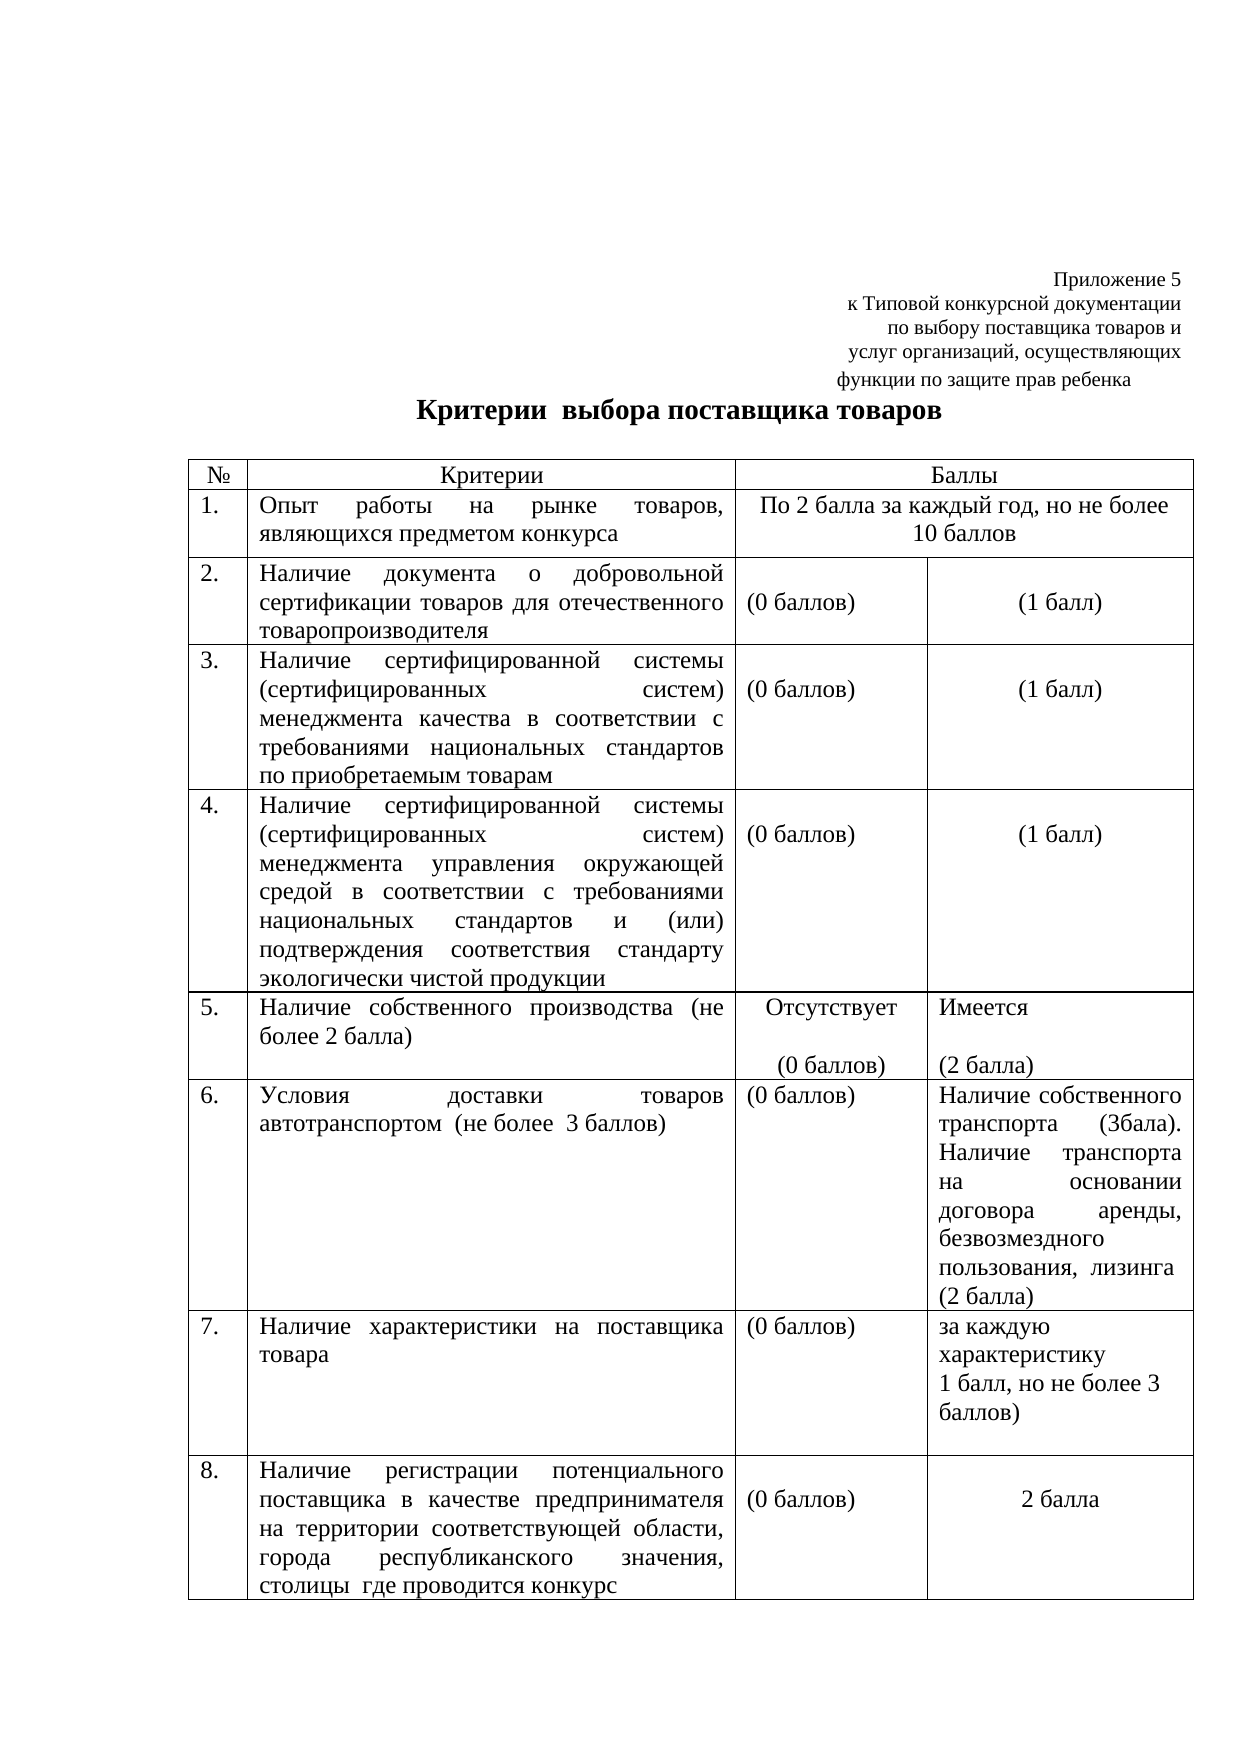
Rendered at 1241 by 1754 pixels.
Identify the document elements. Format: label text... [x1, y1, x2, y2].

table_cell за каждую характеристику 1 балл, но не более 3 баллов) [928, 1311, 1193, 1454]
table_cell (0 баллов) [736, 1311, 927, 1454]
table_cell (0 баллов) [736, 558, 927, 644]
table_cell (0 баллов) [736, 1080, 927, 1310]
table_cell 3. [189, 645, 247, 789]
table_cell Наличие сертифицированной системы (сертифицированных систем) менеджмента управления окружающей средой в соответствии с требованиями национальных стандартов и (или) подтверждения соответствия стандарту экологически чистой продукции [248, 790, 735, 991]
text к Типовой конкурсной документации по выбору поставщика товаров и услуг организаций, осуществляющих функции по защите прав ребенка [177, 291, 1181, 392]
table_cell Наличие сертифицированной системы (сертифицированных систем) менеджмента качества в соответствии с требованиями национальных стандартов по приобретаемым товарам [248, 645, 735, 789]
text Приложение 5 [842, 267, 1181, 291]
table_header № [189, 460, 247, 489]
table_cell (1 балл) [928, 790, 1193, 991]
table_cell Наличие регистрации потенциального поставщика в качестве предпринимателя на территории соответствующей области, города республиканского значения, столицы где проводится конкурс [248, 1456, 735, 1599]
table_cell (1 балл) [928, 558, 1193, 644]
table_cell Наличие собственного транспорта (3бала). Наличие транспорта на основании договора аренды, безвозмездного пользования, лизинга (2 балла) [928, 1080, 1193, 1310]
table_cell 1. [189, 490, 247, 557]
table_header Критерии [248, 460, 735, 489]
table_cell (1 балл) [928, 645, 1193, 789]
table_cell Условия доставки товаров автотранспортом (не более 3 баллов) [248, 1080, 735, 1310]
table_cell 2. [189, 558, 247, 644]
table_cell Отсутствует (0 баллов) [736, 993, 927, 1079]
table_cell 5. [189, 993, 247, 1079]
table_cell Опыт работы на рынке товаров, являющихся предметом конкурса [248, 490, 735, 557]
table_cell 8. [189, 1456, 247, 1599]
table_cell Наличие характеристики на поставщика товара [248, 1311, 735, 1454]
table_cell Имеется (2 балла) [928, 993, 1193, 1079]
table_cell 2 балла [928, 1456, 1193, 1599]
table_header Баллы [736, 460, 1193, 489]
table_cell Наличие собственного производства (не более 2 балла) [248, 993, 735, 1079]
table_cell 6. [189, 1080, 247, 1310]
table_cell По 2 балла за каждый год, но не более 10 баллов [736, 490, 1193, 557]
table_cell (0 баллов) [736, 790, 927, 991]
table_cell 4. [189, 790, 247, 991]
table_cell (0 баллов) [736, 1456, 927, 1599]
text Критерии выбора поставщика товаров [177, 392, 1181, 425]
table_cell 7. [189, 1311, 247, 1454]
table_cell Наличие документа о добровольной сертификации товаров для отечественного товаропроизводителя [248, 558, 735, 644]
table_cell (0 баллов) [736, 645, 927, 789]
